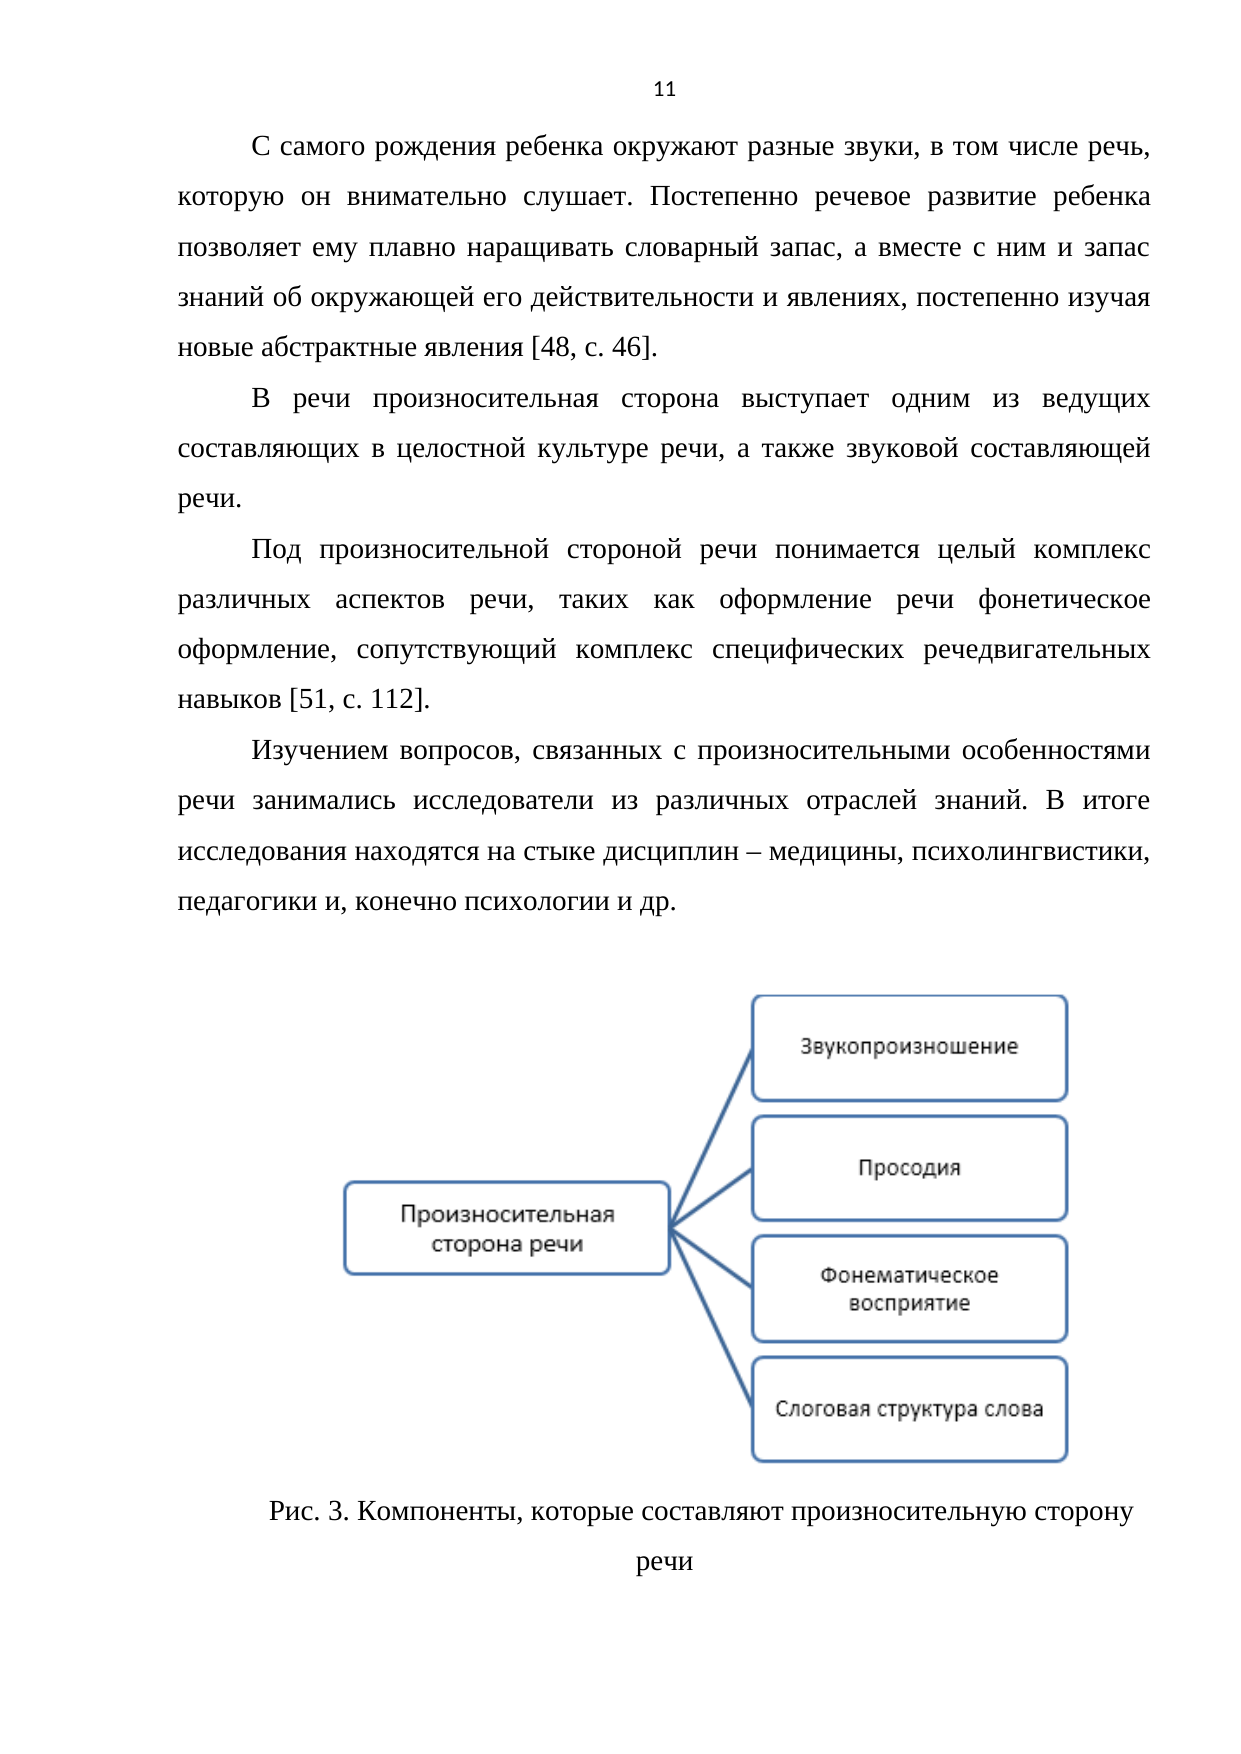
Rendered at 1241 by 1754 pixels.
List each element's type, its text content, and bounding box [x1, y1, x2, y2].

text Изучением вопросов, связанных с произносительными особенностями речи занимались исследователи из различных отраслей знаний. В итоге исследования находятся на стыке дисциплин – медицины, психолингвистики, педагогики и, конечно психологии и др. [177, 732, 1152, 916]
text Под произносительной стороной речи понимается целый комплекс различных аспектов речи, таких как оформление речи фонетическое оформление, сопутствующий комплекс специфических речедвигательных навыков [51, c. 112]. [177, 531, 1152, 715]
text С самого рождения ребенка окружают разные звуки, в том числе речь, которую он внимательно слушает. Постепенно речевое развитие ребенка позволяет ему плавно наращивать словарный запас, а вместе с ним и запас знаний об окружающей его действительности и явлениях, постепенно изучая новые абстрактные явления [48, c. 46]. [177, 128, 1152, 363]
text В речи произносительная сторона выступает одним из ведущих составляющих в целостной культуре речи, а также звуковой составляющей речи. [177, 380, 1152, 514]
text Рис. 3. Компоненты, которые составляют произносительную сторону речи [177, 1493, 1152, 1577]
picture [322, 983, 1081, 1479]
